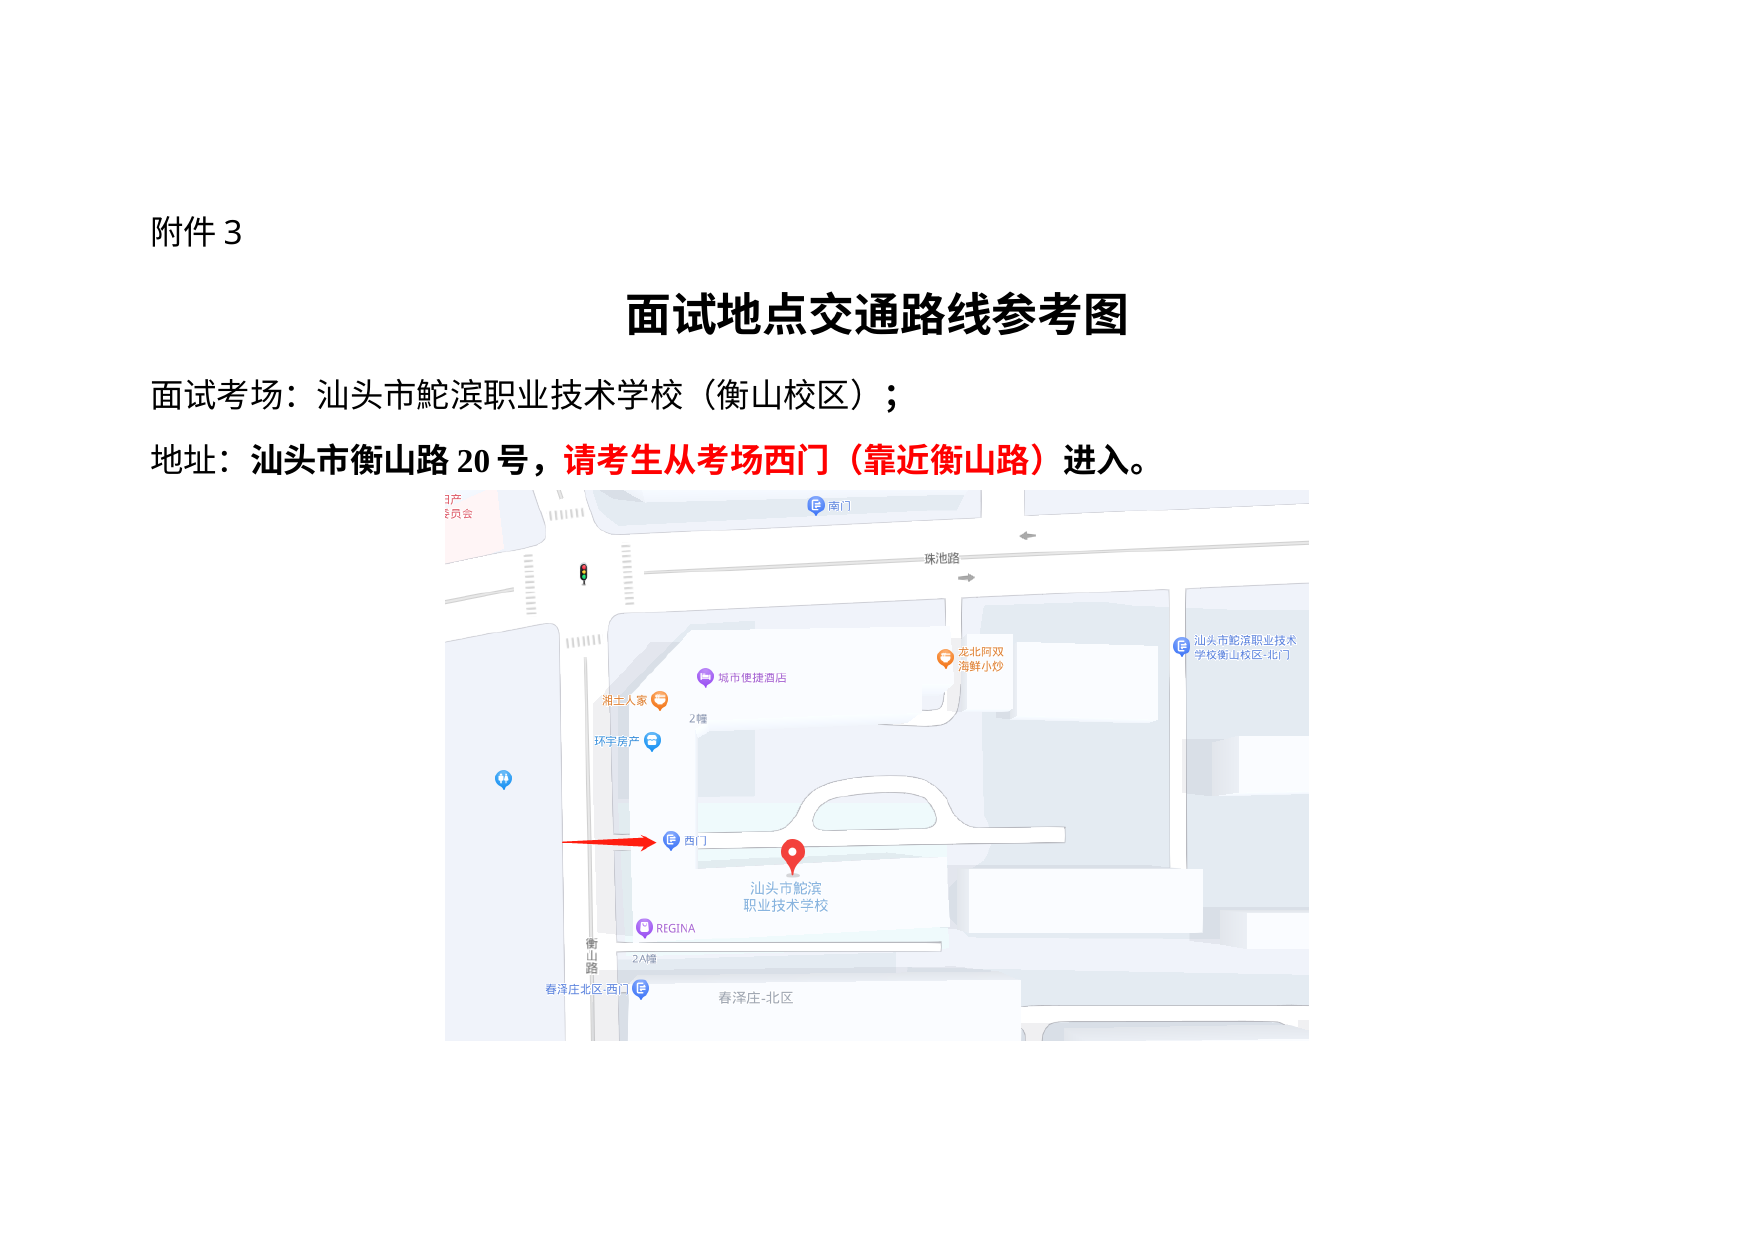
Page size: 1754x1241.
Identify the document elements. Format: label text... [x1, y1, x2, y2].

picture [445, 490, 1309, 1041]
text 面试考场：汕头市鮀滨职业技术学校（衡山校区）； [150, 360, 1604, 425]
text 面试地点交通路线参考图 [150, 263, 1604, 360]
text 地址：汕头市衡山路20号，请考生从考场西门（靠近衡山路）进入。 [150, 425, 1604, 490]
text 附件3 [150, 198, 1604, 263]
